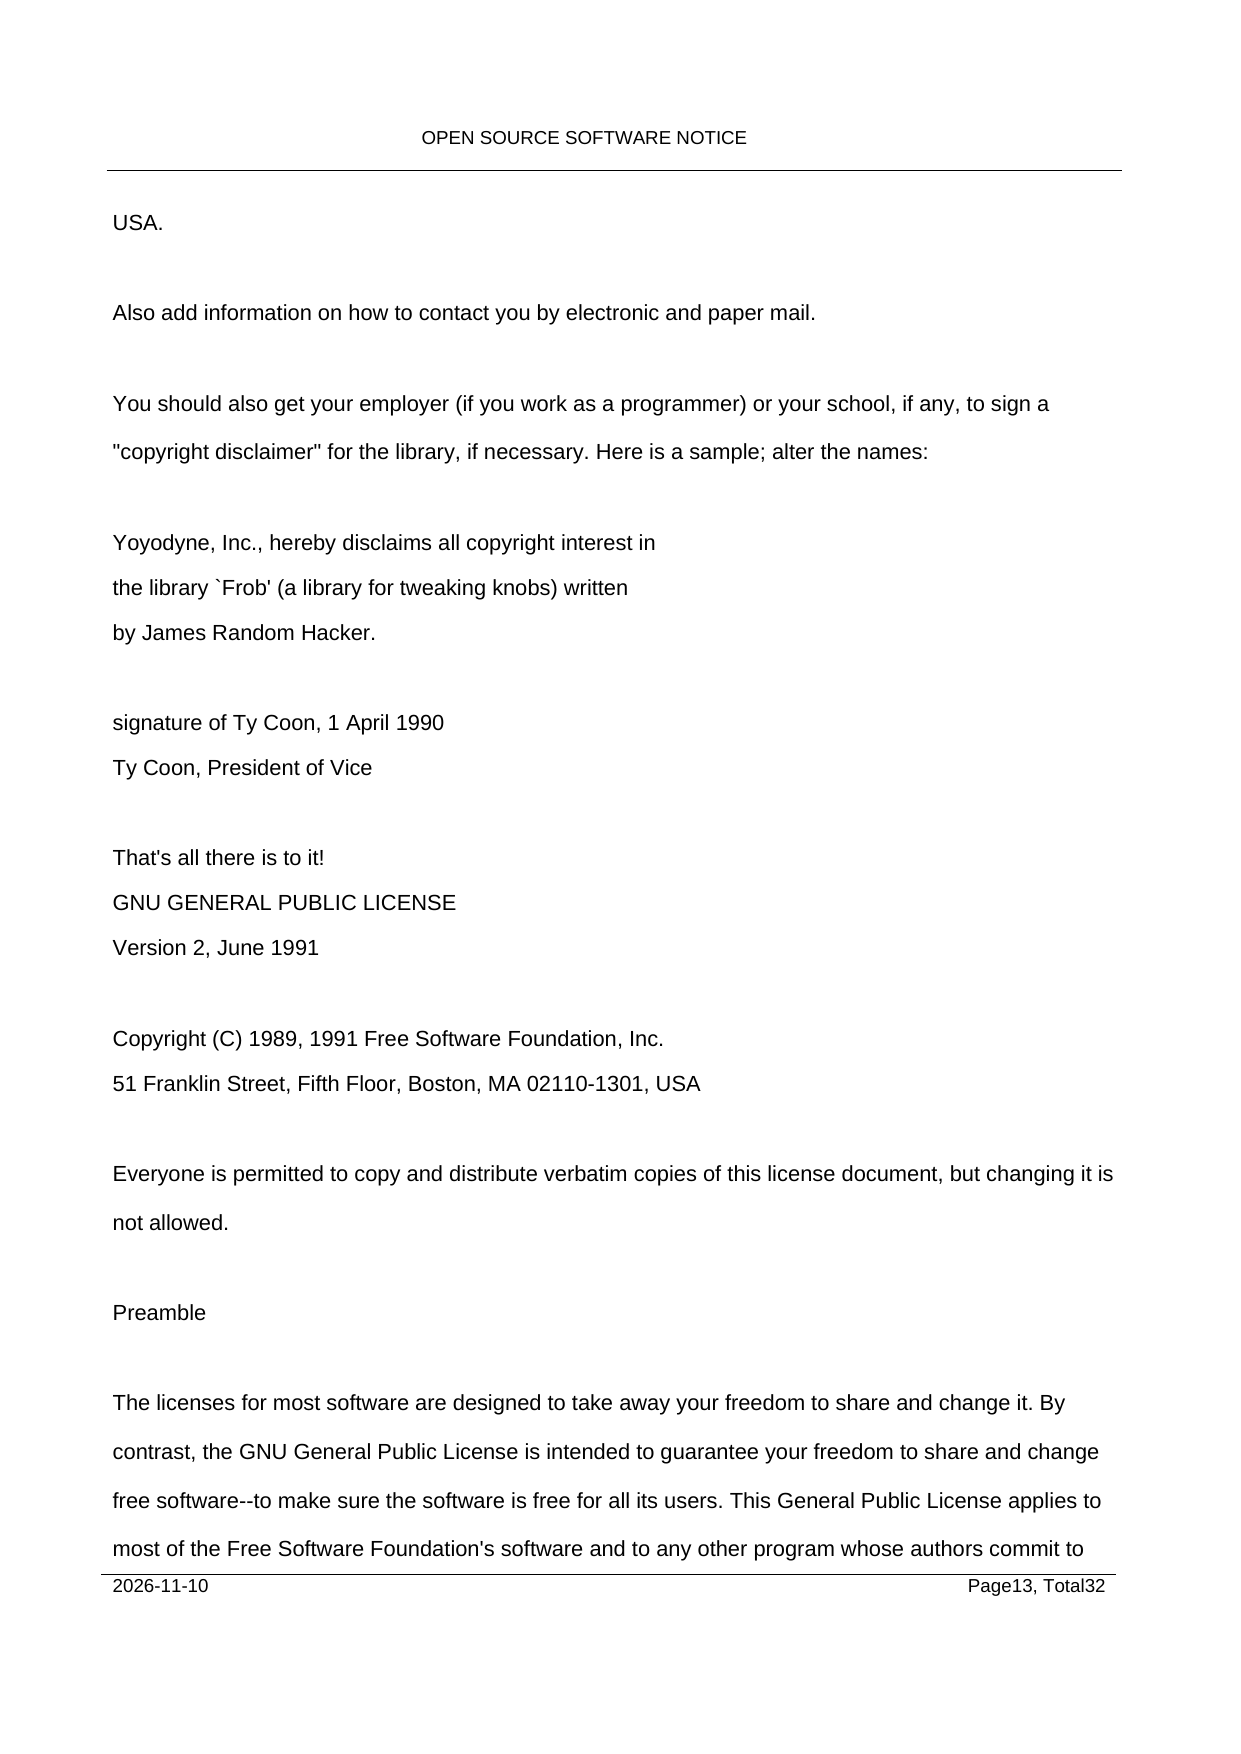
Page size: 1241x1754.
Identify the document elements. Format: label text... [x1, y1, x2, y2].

text You should also get your employer (if you work as a programmer) or your school, if any, to sign a "copyright disclaimer" for the library, if necessary. Here is a sample; alter the names: [112, 387, 1128, 468]
text Preamble [112, 1296, 1128, 1329]
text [112, 1386, 1128, 1565]
text Everyone is permitted to copy and distribute verbatim copies of this license document, but changing it is not allowed. [112, 1157, 1128, 1238]
text Ty Coon, President of Vice [112, 751, 1128, 784]
text Also add information on how to contact you by electronic and paper mail. [112, 297, 1128, 329]
text 51 Franklin Street, Fifth Floor, Boston, MA 02110-1301, USA [112, 1067, 1128, 1099]
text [112, 206, 1128, 239]
text the library `Frob' (a library for tweaking knobs) written [112, 571, 1128, 603]
text That's all there is to it! [112, 841, 1128, 874]
text signature of Ty Coon, 1 April 1990 [112, 706, 1128, 739]
text GNU GENERAL PUBLIC LICENSE [112, 887, 1128, 919]
text Version 2, June 1991 [112, 932, 1128, 964]
text Copyright (C) 1989, 1991 Free Software Foundation, Inc. [112, 1022, 1128, 1054]
text by James Random Hacker. [112, 616, 1128, 648]
text Yoyodyne, Inc., hereby disclaims all copyright interest in [112, 526, 1128, 558]
